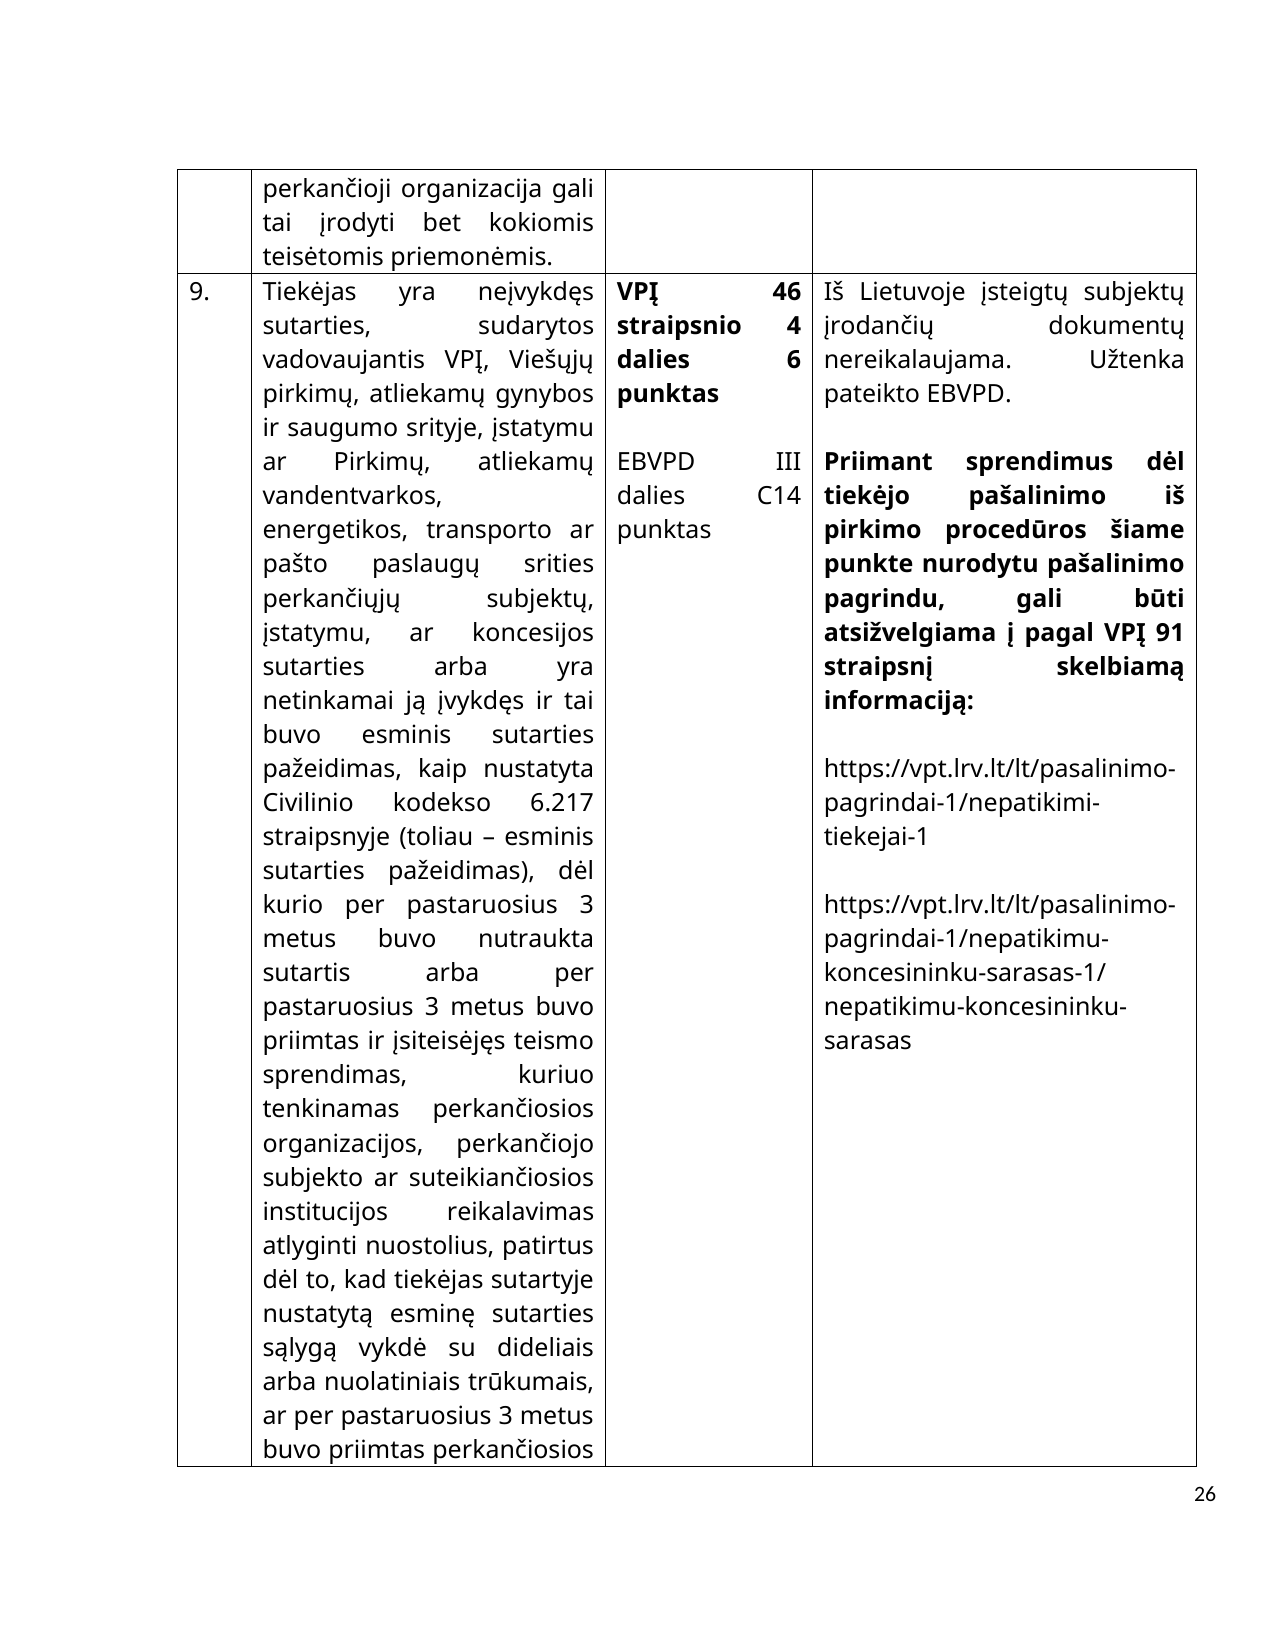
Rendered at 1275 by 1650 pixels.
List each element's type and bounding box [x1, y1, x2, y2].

table_cell [252, 170, 605, 273]
table_cell [813, 274, 1196, 1466]
table_cell [606, 274, 812, 1466]
table_cell [178, 274, 251, 1466]
table_cell [813, 170, 1196, 273]
table_cell [252, 274, 605, 1466]
table_cell [178, 170, 251, 273]
table_cell [606, 170, 812, 273]
